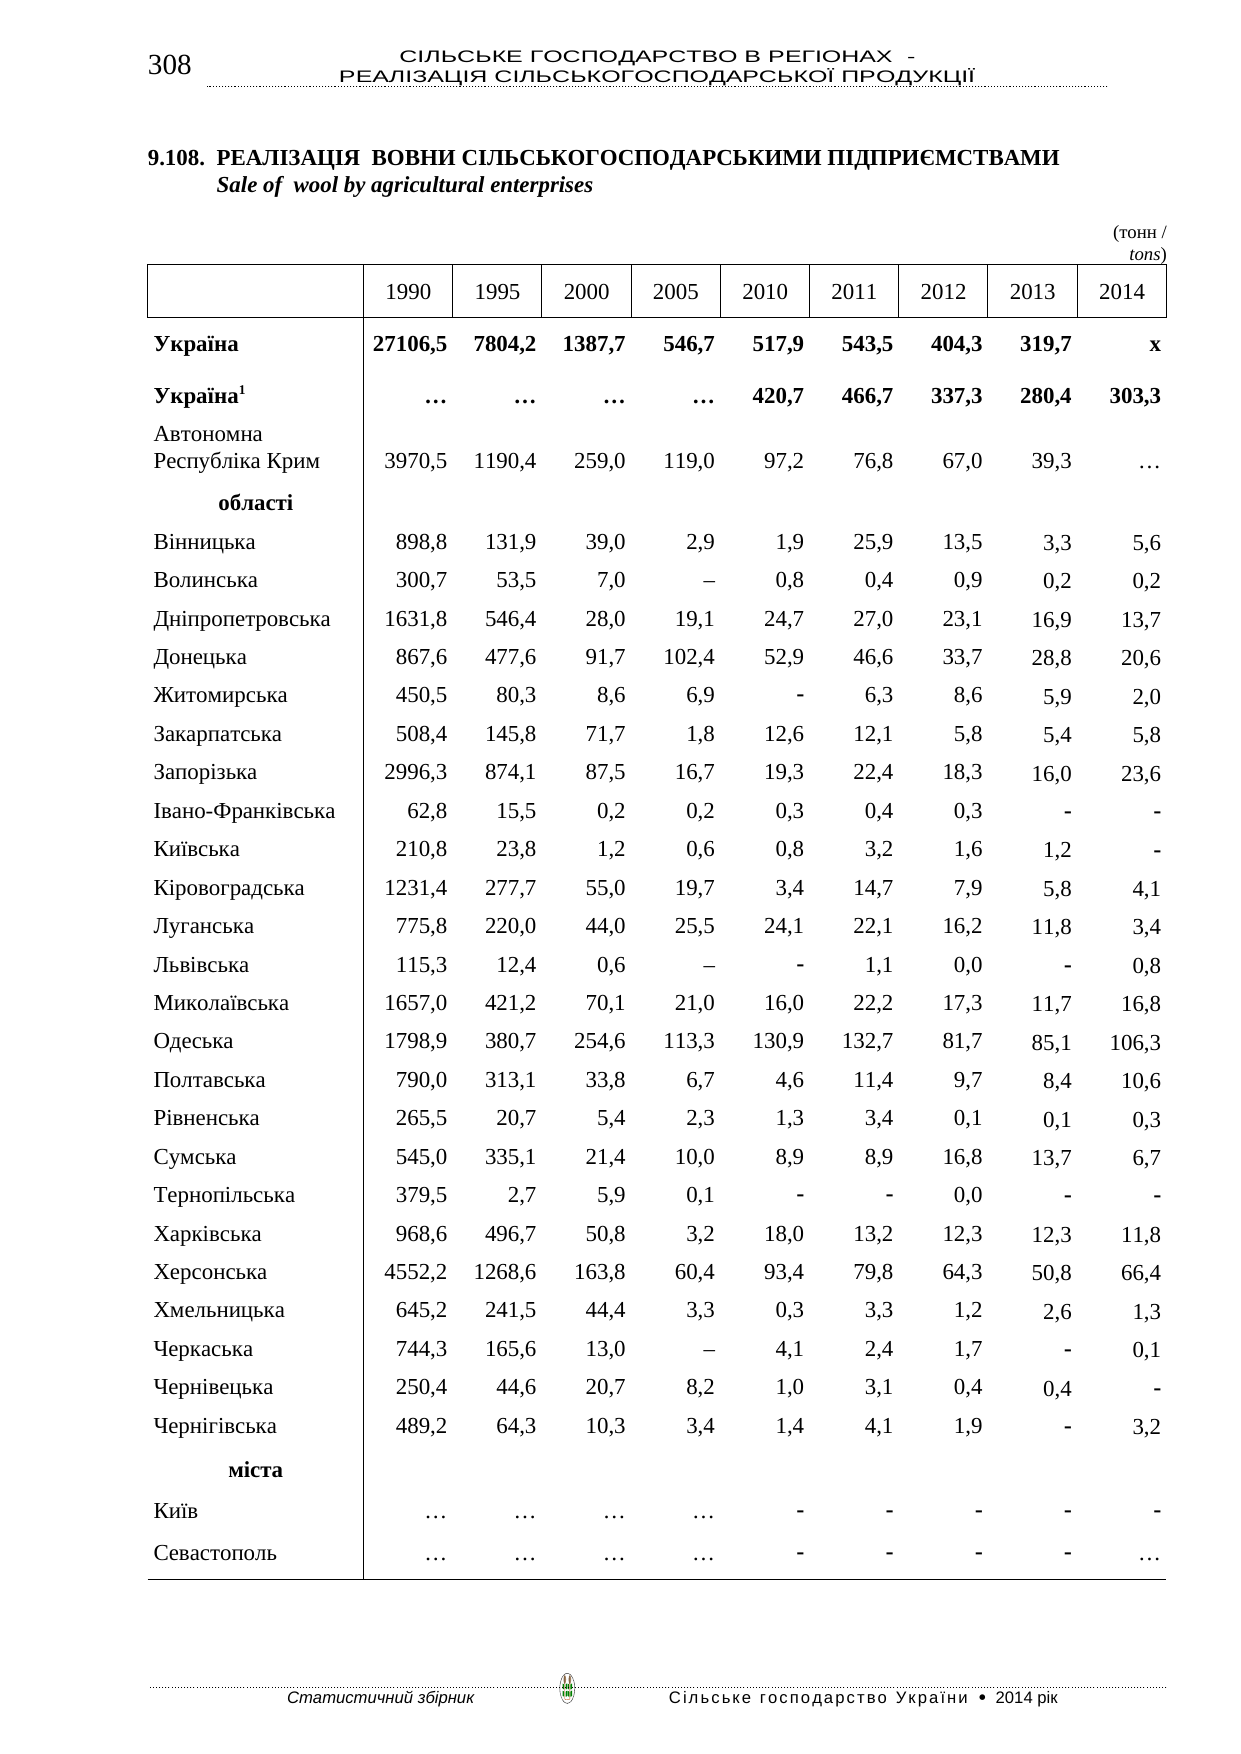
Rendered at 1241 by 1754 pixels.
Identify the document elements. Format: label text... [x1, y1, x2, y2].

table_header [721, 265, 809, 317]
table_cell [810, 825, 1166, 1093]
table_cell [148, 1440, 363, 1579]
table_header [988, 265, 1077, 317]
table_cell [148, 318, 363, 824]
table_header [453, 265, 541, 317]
text tons) [148, 243, 1166, 264]
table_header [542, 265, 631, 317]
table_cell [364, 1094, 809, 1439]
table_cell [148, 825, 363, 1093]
text (тонн / [148, 221, 1166, 243]
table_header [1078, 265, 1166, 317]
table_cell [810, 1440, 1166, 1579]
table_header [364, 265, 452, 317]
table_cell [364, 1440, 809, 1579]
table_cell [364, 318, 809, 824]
subtitle Sale of wool by agricultural enterprises [148, 171, 1166, 197]
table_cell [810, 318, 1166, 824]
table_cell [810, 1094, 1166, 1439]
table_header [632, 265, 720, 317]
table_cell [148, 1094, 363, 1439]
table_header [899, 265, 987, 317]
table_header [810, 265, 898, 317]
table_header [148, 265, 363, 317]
text 9.108. Реалізація вовни сільськогосподарськими підприємствами [148, 144, 1166, 171]
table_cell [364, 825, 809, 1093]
